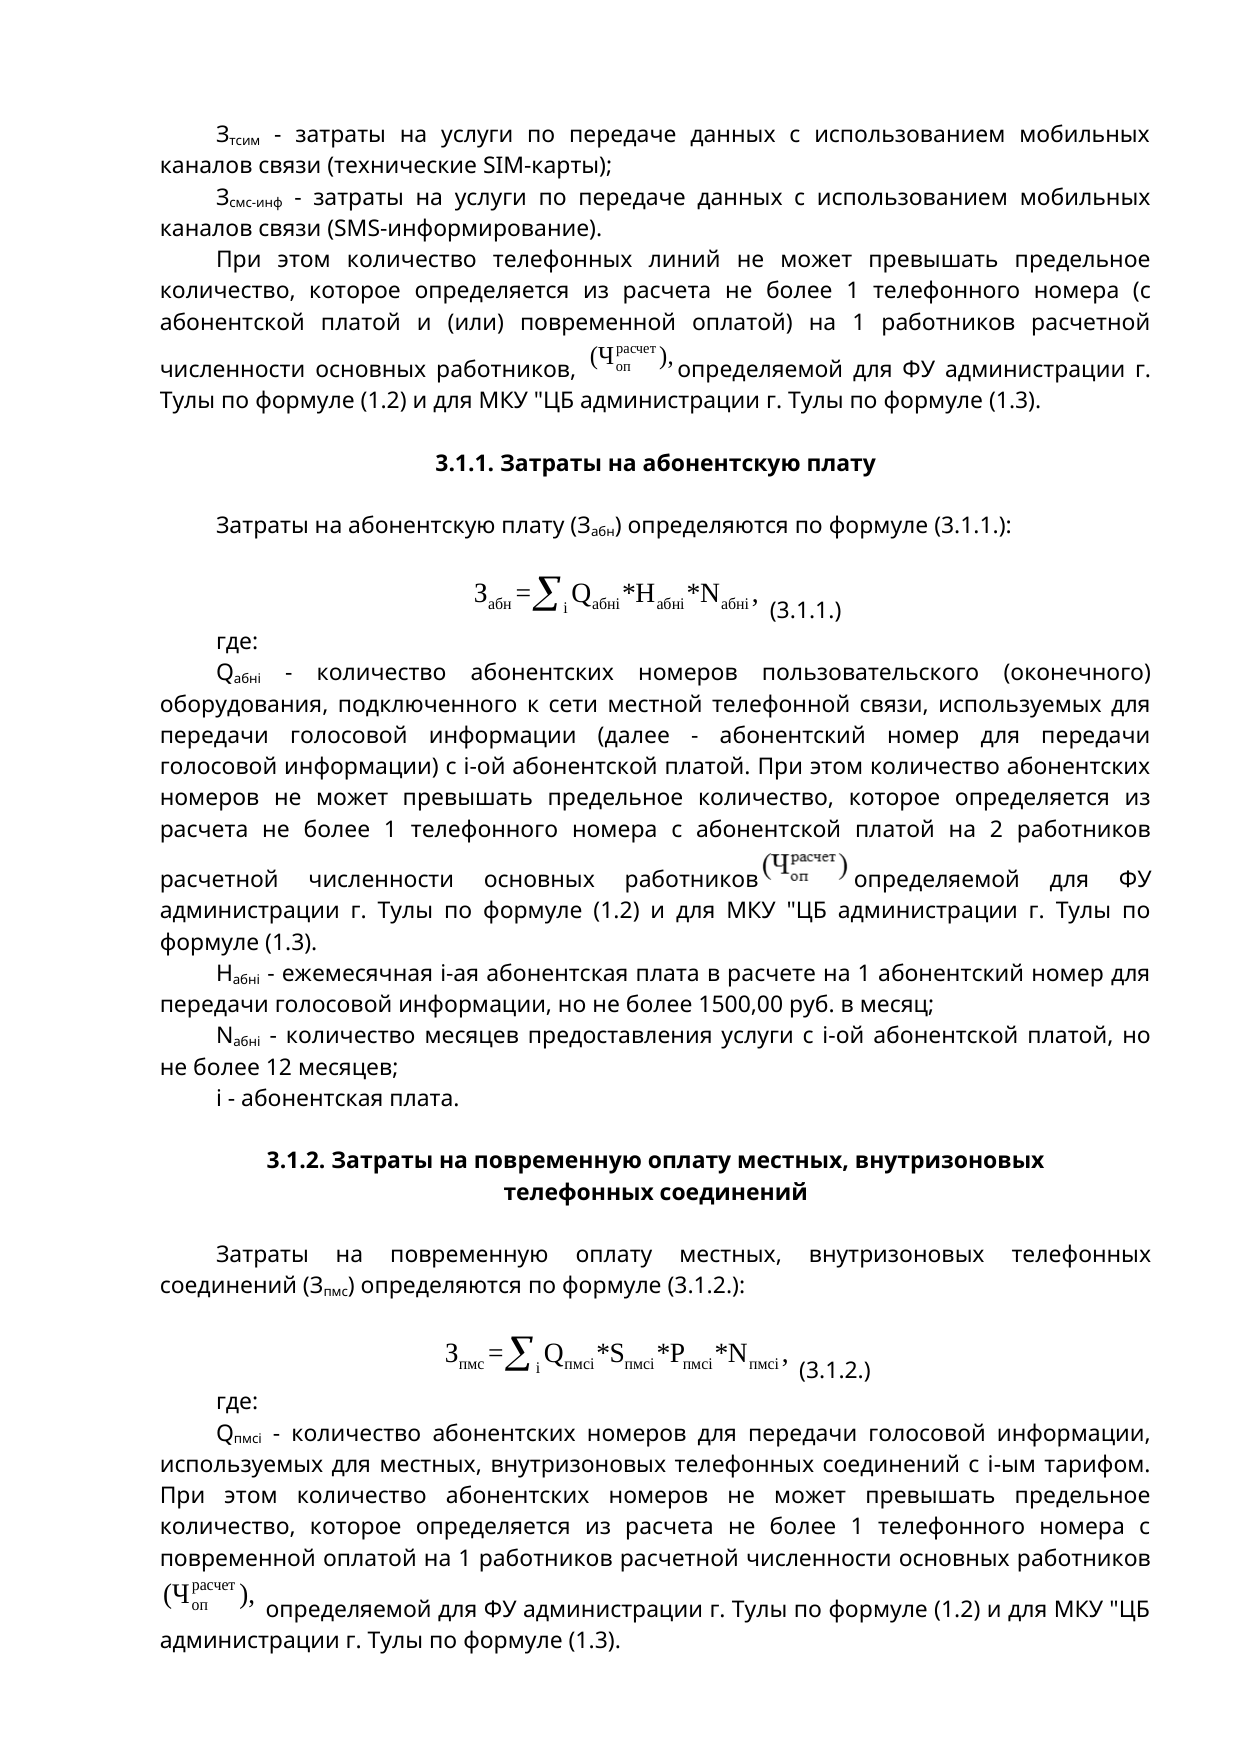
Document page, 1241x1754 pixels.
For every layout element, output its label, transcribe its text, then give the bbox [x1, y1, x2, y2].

text Nабнi - количество месяцев предоставления услуги с i-ой абонентской платой, но не более 12 месяцев; [159, 1019, 1152, 1082]
text где: [159, 1385, 1152, 1416]
text Затраты на повременную оплату местных, внутризоновых телефонных соединений (Зпмс) определяются по формуле (3.1.2.): [159, 1238, 1152, 1301]
text При этом количество телефонных линий не может превышать предельное количество, которое определяется из расчета не более 1 телефонного номера (с абонентской платой и (или) повременной оплатой) на 1 работников расчетной численности основных работников, определяемой для ФУ администрации г. Тулы по формуле (1.2) и для МКУ "ЦБ администрации г. Тулы по формуле (1.3). [159, 243, 1152, 416]
text Затраты на абонентскую плату (Забн) определяются по формуле (3.1.1.): [159, 509, 1152, 541]
text i - абонентская плата. [159, 1082, 1152, 1113]
text Hабнi - ежемесячная i-ая абонентская плата в расчете на 1 абонентский номер для передачи голосовой информации, но не более 1500,00 руб. в месяц; [159, 957, 1152, 1019]
picture [758, 843, 854, 888]
title 3.1.1. Затраты на абонентскую плату [159, 447, 1152, 478]
text Qпмсi - количество абонентских номеров для передачи голосовой информации, используемых для местных, внутризоновых телефонных соединений с i-ым тарифом. При этом количество абонентских номеров не может превышать предельное количество, которое определяется из расчета не более 1 телефонного номера с повременной оплатой на 1 работников расчетной численности основных работников определяемой для ФУ администрации г. Тулы по формуле (1.2) и для МКУ "ЦБ администрации г. Тулы по формуле (1.3). [159, 1416, 1152, 1656]
text Qабнi - количество абонентских номеров пользовательского (оконечного) оборудования, подключенного к сети местной телефонной связи, используемых для передачи голосовой информации (далее - абонентский номер для передачи голосовой информации) с i-ой абонентской платой. При этом количество абонентских номеров не может превышать предельное количество, которое определяется из расчета не более 1 телефонного номера с абонентской платой на 2 работников расчетной численности основных работниковопределяемой для ФУ администрации г. Тулы по формуле (1.2) и для МКУ "ЦБ администрации г. Тулы по формуле (1.3). [159, 656, 1152, 957]
text Зтсим - затраты на услуги по передаче данных с использованием мобильных каналов связи (технические SIM-карты); [159, 118, 1152, 181]
text Зсмс-инф - затраты на услуги по передаче данных с использованием мобильных каналов связи (SMS-информирование). [159, 181, 1152, 243]
text где: [159, 625, 1152, 656]
text (3.1.2.) [159, 1332, 1152, 1385]
title телефонных соединений [159, 1176, 1152, 1207]
title 3.1.2. Затраты на повременную оплату местных, внутризоновых [159, 1144, 1152, 1176]
text (3.1.1.) [159, 572, 1152, 625]
